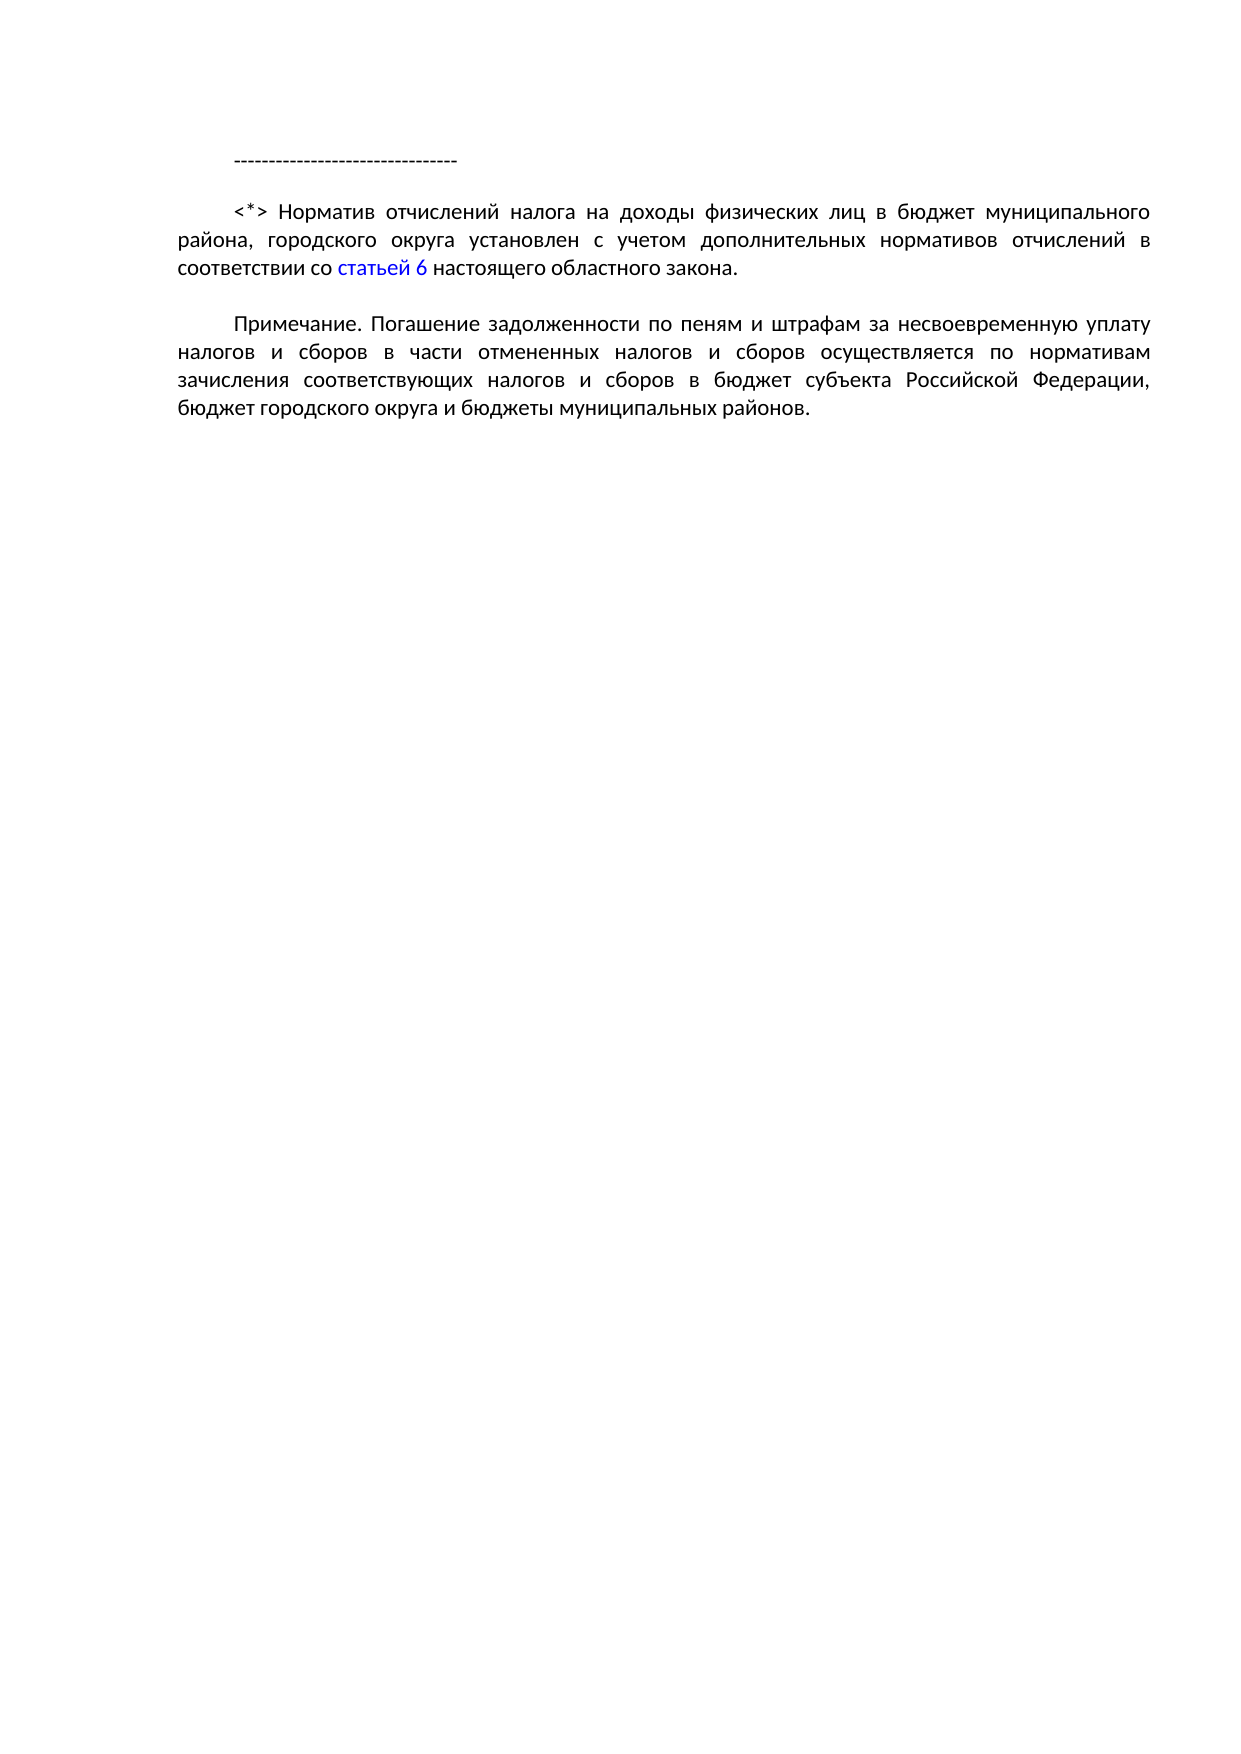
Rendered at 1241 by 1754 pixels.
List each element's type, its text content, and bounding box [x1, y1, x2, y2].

text <*> Норматив отчислений налога на доходы физических лиц в бюджет муниципального района, городского округа установлен с учетом дополнительных нормативов отчислений в соответствии со статьей 6 настоящего областного закона. [177, 197, 1152, 281]
text Примечание. Погашение задолженности по пеням и штрафам за несвоевременную уплату налогов и сборов в части отмененных налогов и сборов осуществляется по нормативам зачисления соответствующих налогов и сборов в бюджет субъекта Российской Федерации, бюджет городского округа и бюджеты муниципальных районов. [177, 309, 1152, 421]
text -------------------------------- [177, 146, 1152, 174]
